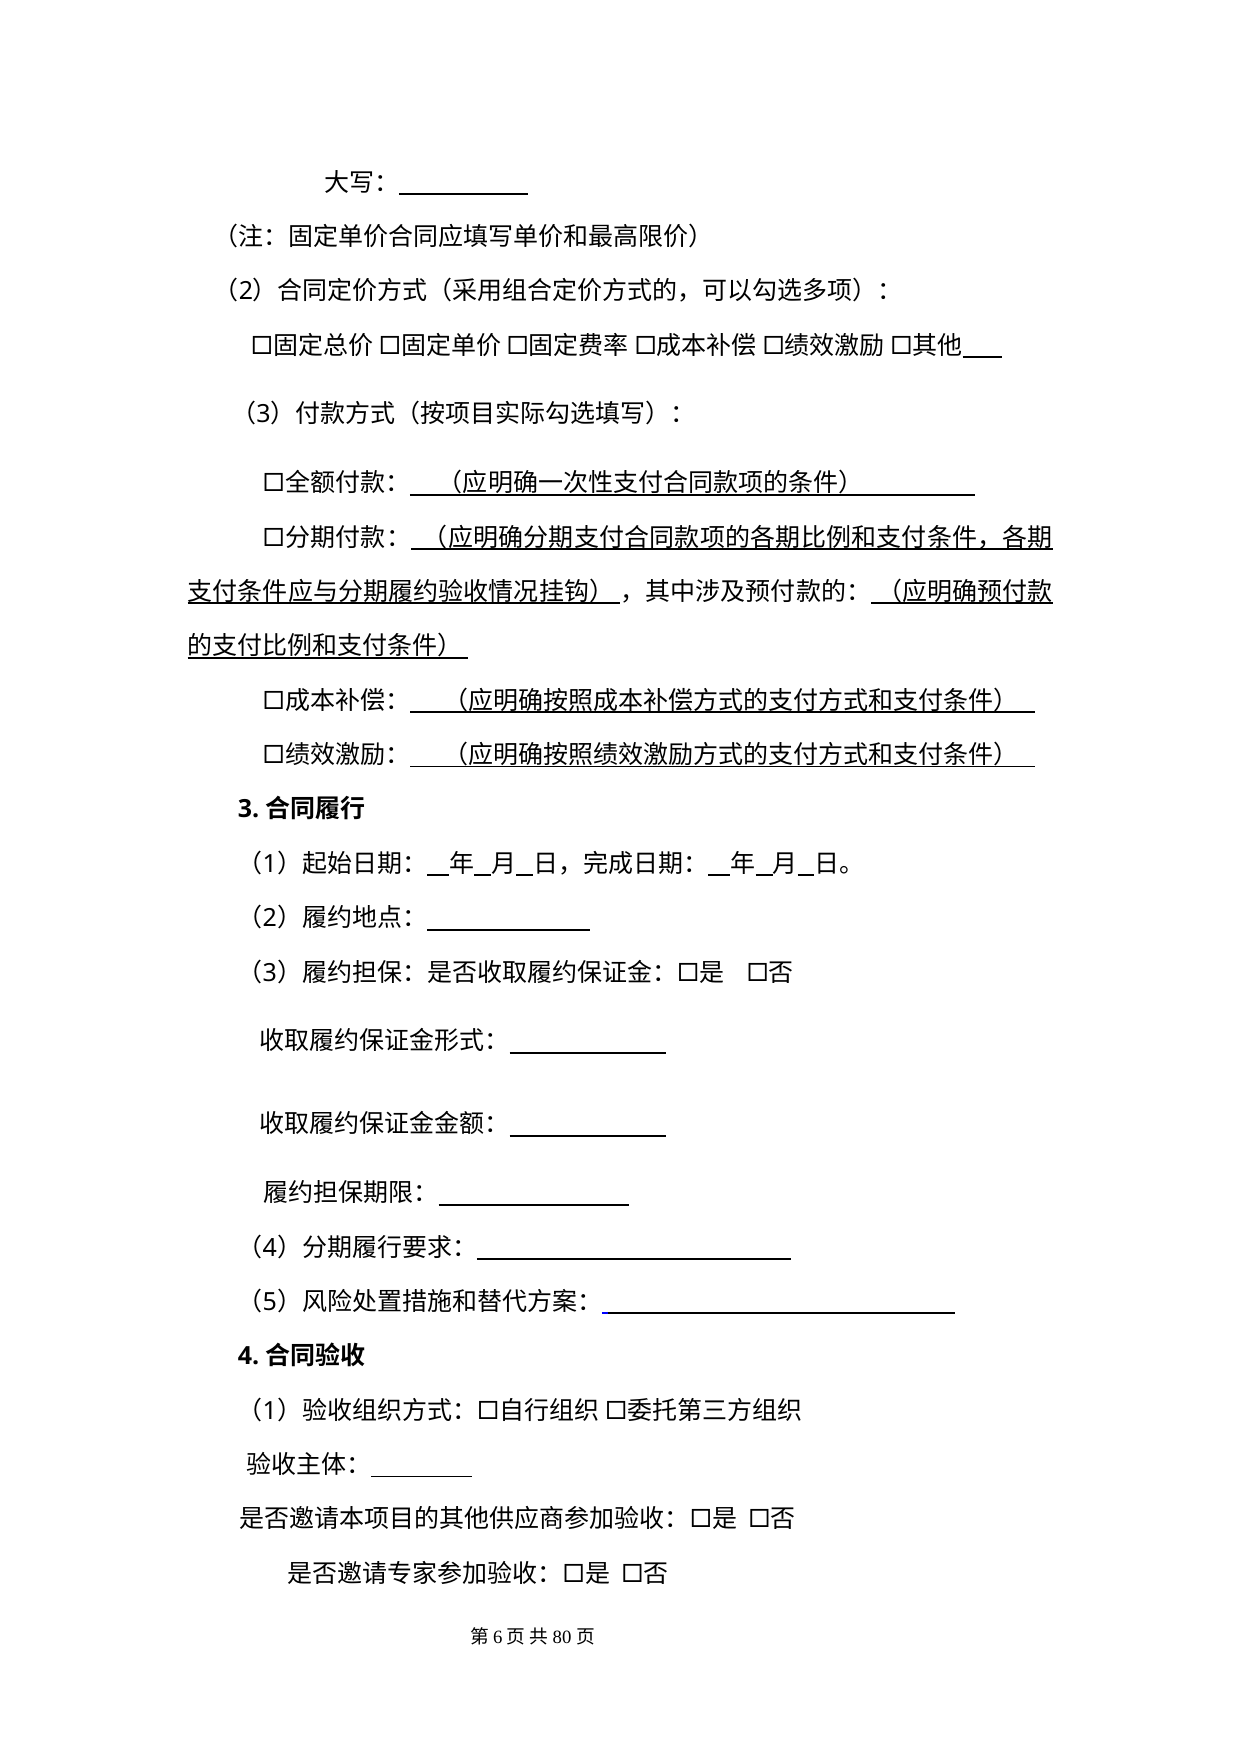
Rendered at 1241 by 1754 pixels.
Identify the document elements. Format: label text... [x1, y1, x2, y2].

text 大写： [187, 162, 1053, 198]
text （4）分期履行要求： [187, 1227, 1053, 1263]
list 合同履行 [187, 789, 1053, 825]
text 收取履约保证金金额： [187, 1089, 1053, 1154]
text 固定总价 固定单价 固定费率 成本补偿 绩效激励 其他 [187, 325, 1053, 361]
text 全额付款： （应明确一次性支付合同款项的条件） [187, 463, 1053, 499]
list 验收组织方式：自行组织 委托第三方组织 [187, 1390, 1053, 1426]
text （5）风险处置措施和替代方案： [187, 1281, 1053, 1318]
text （1）起始日期： 年 月 日，完成日期： 年 月 日。 [187, 843, 1053, 879]
text 是否邀请专家参加验收：是 否 [187, 1553, 1053, 1589]
text 绩效激励： （应明确按照绩效激励方式的支付方式和支付条件） [187, 734, 1053, 771]
text 履约担保期限： [187, 1173, 1053, 1209]
list （2）合同定价方式（采用组合定价方式的，可以勾选多项）： [187, 271, 1053, 307]
text 是否邀请本项目的其他供应商参加验收：是 否 [187, 1499, 1053, 1535]
text （3）付款方式（按项目实际勾选填写）： [187, 379, 1053, 444]
text 收取履约保证金形式： [187, 1006, 1053, 1071]
list 合同验收 [187, 1336, 1053, 1372]
text 分期付款： （应明确分期支付合同款项的各期比例和支付条件，各期支付条件应与分期履约验收情况挂钩） ，其中涉及预付款的： （应明确预付款的支付比例和支付条件） [187, 517, 1053, 662]
list 验收主体： [187, 1444, 1053, 1481]
text （注：固定单价合同应填写单价和最高限价） [187, 216, 1053, 253]
text （3）履约担保：是否收取履约保证金：是 否 [187, 952, 1053, 988]
text 成本补偿： （应明确按照成本补偿方式的支付方式和支付条件） [187, 680, 1053, 716]
text （2）履约地点： [187, 898, 1053, 934]
